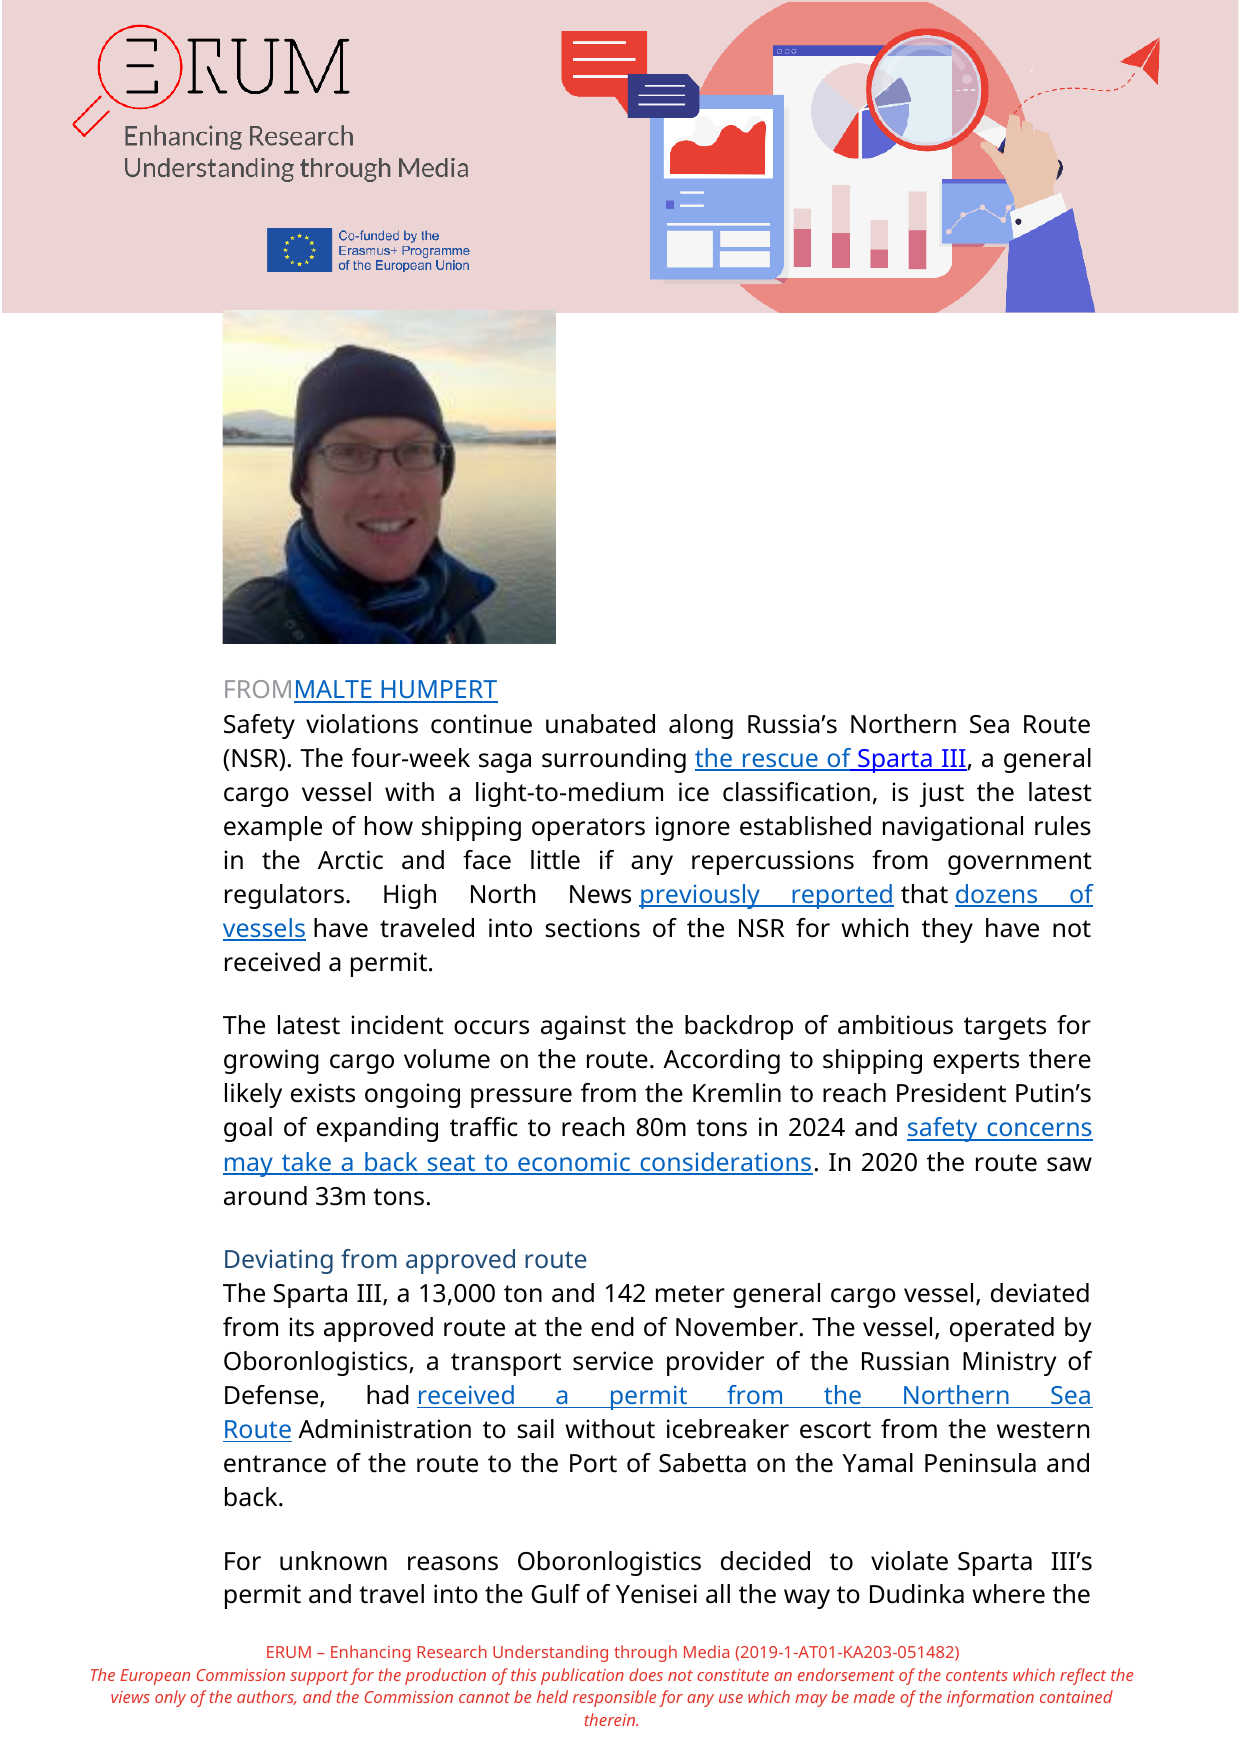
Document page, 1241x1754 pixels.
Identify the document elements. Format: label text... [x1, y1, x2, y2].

text Safety violations continue unabated along Russia’s Northern Sea Route (NSR). The four-week saga surrounding the rescue of Sparta III, a general cargo vessel with a light-to-medium ice classification, is just the latest example of how shipping operators ignore established navigational rules in the Arctic and face little if any repercussions from government regulators. High North News previously reported that dozens of vessels have traveled into sections of the NSR for which they have not received a permit. [223, 706, 1093, 979]
text The latest incident occurs against the backdrop of ambitious targets for growing cargo volume on the route. According to shipping experts there likely exists ongoing pressure from the Kremlin to reach President Putin’s goal of expanding traffic to reach 80m tons in 2024 and safety concerns may take a back seat to economic considerations. In 2020 the route saw around 33m tons. [223, 1008, 1093, 1212]
picture [0, 0, 1241, 644]
text FROMMALTE HUMPERT [223, 672, 1093, 706]
subtitle Deviating from approved route [223, 1241, 1093, 1276]
text The Sparta III, a 13,000 ton and 142 meter general cargo vessel, deviated from its approved route at the end of November. The vessel, operated by Oboronlogistics, a transport service provider of the Russian Ministry of Defense, had received a permit from the Northern Sea Route Administration to sail without icebreaker escort from the western entrance of the route to the Port of Sabetta on the Yamal Peninsula and back. [223, 1276, 1093, 1514]
